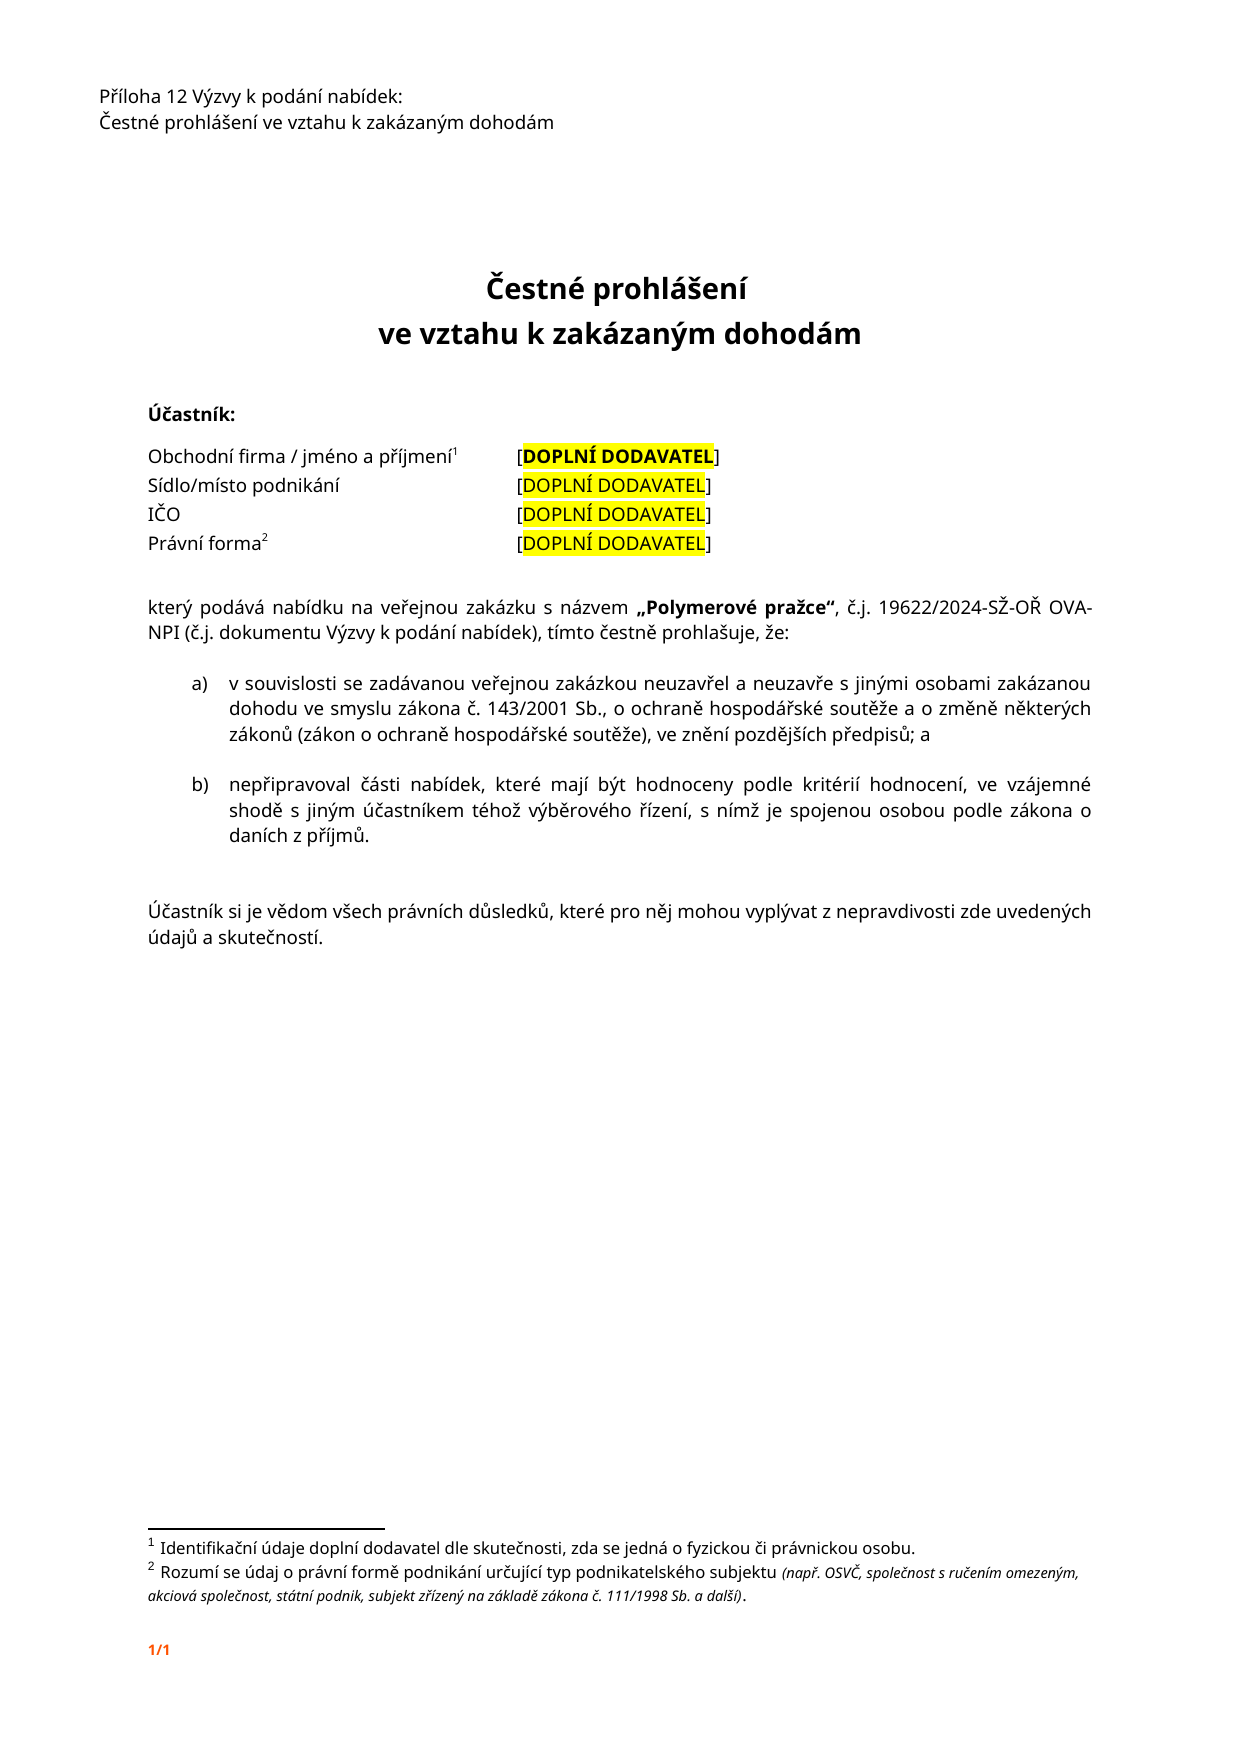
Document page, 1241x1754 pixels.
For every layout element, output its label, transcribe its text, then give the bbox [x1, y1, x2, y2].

text ve vztahu k zakázaným dohodám [148, 314, 1093, 353]
text který podává nabídku na veřejnou zakázku s názvem „Polymerové pražce“, č.j. 19622/2024-SŽ-OŘ OVA-NPI (č.j. dokumentu Výzvy k podání nabídek), tímto čestně prohlašuje, že: [148, 594, 1093, 645]
text IČO [148, 498, 1093, 527]
text Účastník: [148, 397, 1093, 428]
text Sídlo/místo podnikání [DOPLNÍ DODAVATEL] [148, 469, 1093, 498]
text Obchodní firma / jméno a příjmení [148, 440, 1093, 469]
text Právní forma [148, 527, 1093, 556]
list nepřipravoval části nabídek, které mají být hodnoceny podle kritérií hodnocení, ve vzájemné shodě s jiným účastníkem téhož výběrového řízení, s nímž je spojenou osobou podle zákona o daních z příjmů. [191, 772, 1093, 848]
title Čestné prohlášení [148, 268, 1093, 308]
list v souvislosti se zadávanou veřejnou zakázkou neuzavřel a neuzavře s jinými osobami zakázanou dohodu ve smyslu zákona č. 143/2001 Sb., o ochraně hospodářské soutěže a o změně některých zákonů (zákon o ochraně hospodářské soutěže), ve znění pozdějších předpisů; a [191, 670, 1093, 747]
text Účastník si je vědom všech právních důsledků, které pro něj mohou vyplývat z nepravdivosti zde uvedených údajů a skutečností. [148, 899, 1093, 950]
